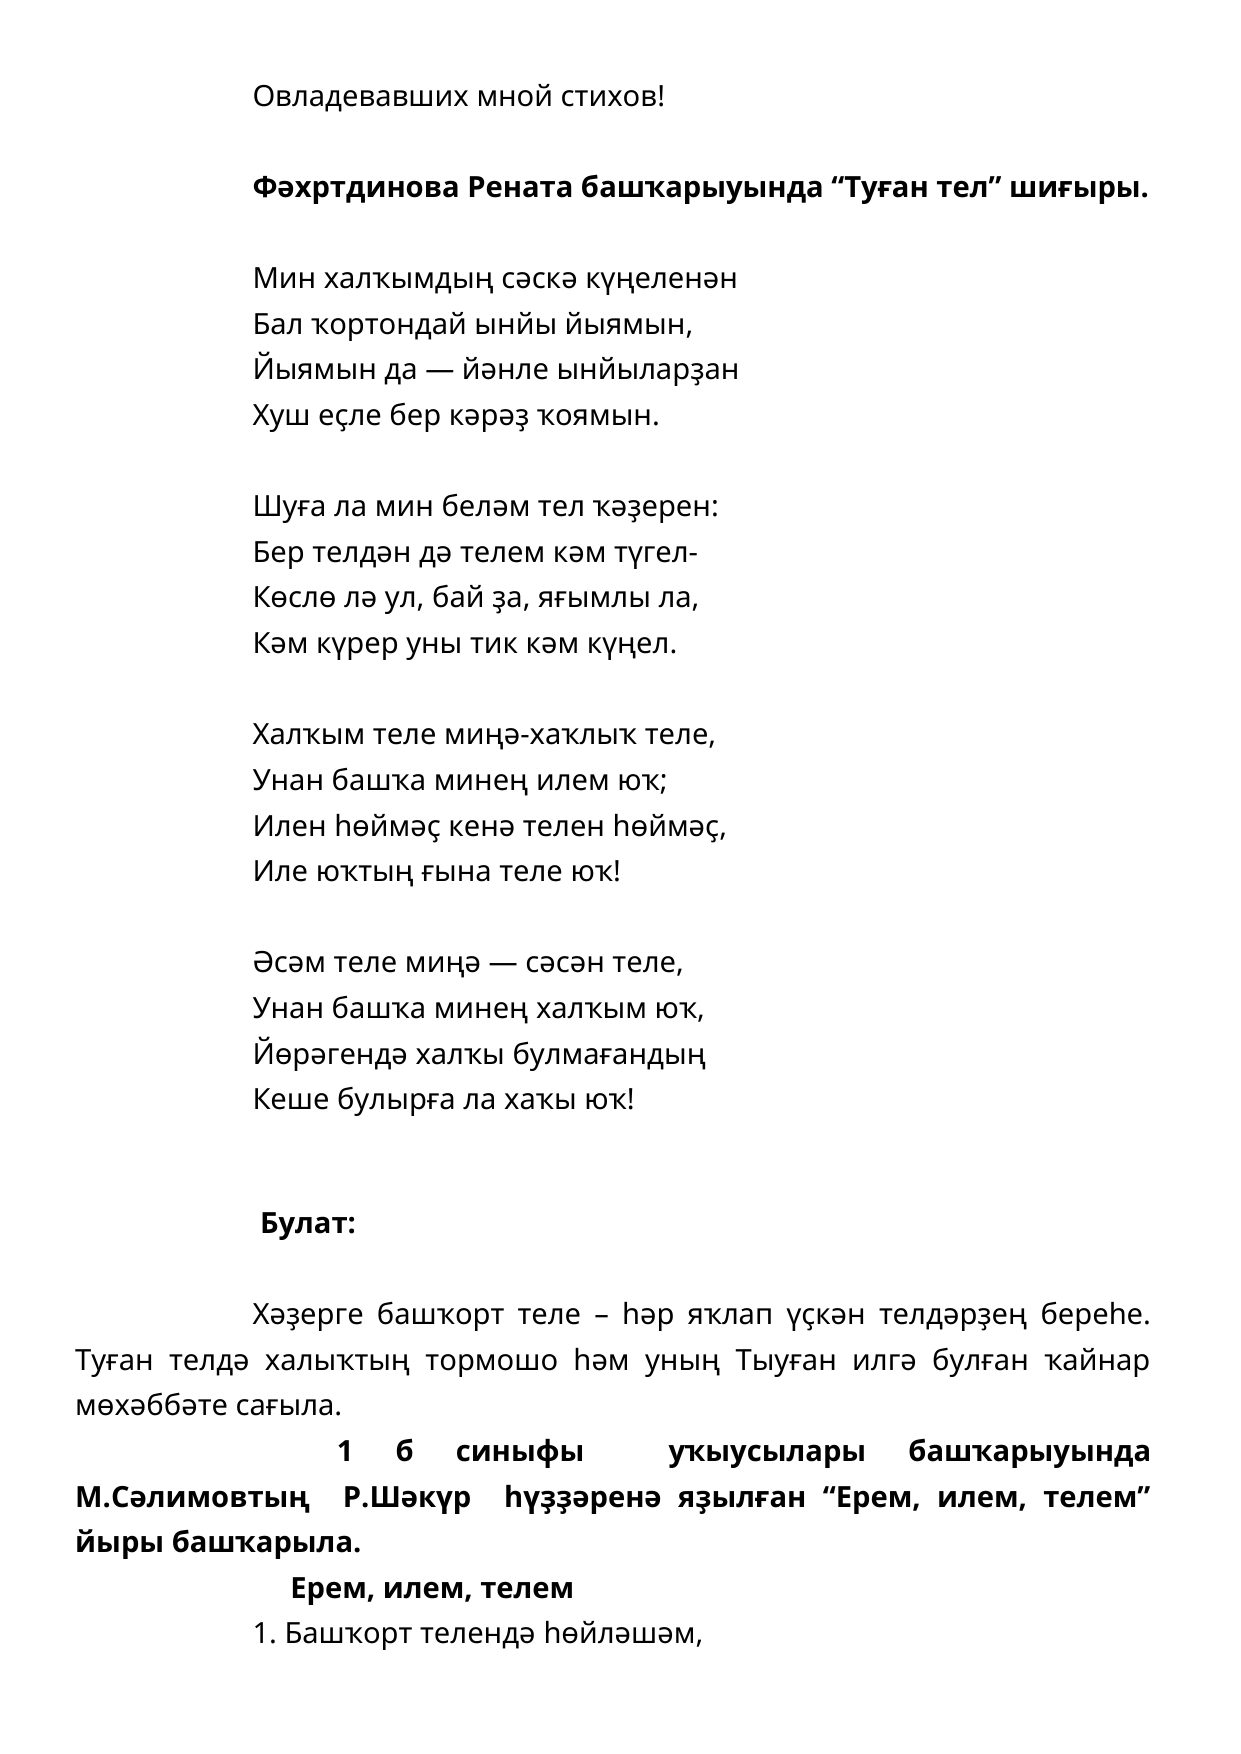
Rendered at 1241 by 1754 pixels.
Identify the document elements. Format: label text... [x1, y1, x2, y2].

text Илен hөймәҫ кенә телен hөймәҫ, [75, 805, 1152, 844]
text Унан башҡа минең халҡым юҡ, [75, 987, 1152, 1027]
text Йыямын да — йәнле ынйыларҙан [75, 349, 1152, 388]
text Хуш еҫле бер кәрәҙ ҡоямын. [75, 394, 1152, 434]
text Кеше булырға ла хаҡы юҡ! [75, 1079, 1152, 1118]
text Булат: [75, 1202, 1152, 1242]
text Йөрәгендә халҡы булмағандың [75, 1033, 1152, 1073]
text Хәҙерге башҡорт теле – һәр яҡлап үҫкән телдәрҙең береһе. Туған телдә халыҡтың тормошо һәм уның Тыуған илгә булған ҡайнар мөхәббәте сағыла. [75, 1293, 1152, 1424]
text Әсәм теле миңә — сәсән теле, [75, 942, 1152, 981]
text Фәхртдинова Рената башҡарыуында “Туған тел” шиғыры. [75, 166, 1152, 206]
text Бер телдән дә телем кәм түгел- [75, 531, 1152, 571]
text Овладевавших мной стихов! [75, 75, 1152, 114]
text Мин халҡымдың сәскә күңеленән [75, 257, 1152, 297]
text 1. Башҡорт телендә һөйләшәм, [75, 1613, 1152, 1652]
text Кәм күрер уны тик кәм күңел. [75, 622, 1152, 662]
text Шуға ла мин беләм тел ҡәҙерен: [75, 486, 1152, 525]
text Унан башҡа минең илем юҡ; [75, 759, 1152, 799]
text Ерем, илем, телем [75, 1567, 1152, 1607]
text Иле юҡтың ғына теле юҡ! [75, 851, 1152, 890]
text Көслө лә ул, бай ҙа, яғымлы ла, [75, 577, 1152, 616]
text Бал ҡортондай ынйы йыямын, [75, 303, 1152, 343]
text 1 б синыфы уҡыусылары башҡарыуында М.Сәлимовтың Р.Шәкүр һүҙҙәренә яҙылған “Ерем, илем, телем” йыры башҡарыла. [75, 1430, 1152, 1561]
text Халҡым теле миңә-хаҡлыҡ теле, [75, 714, 1152, 753]
